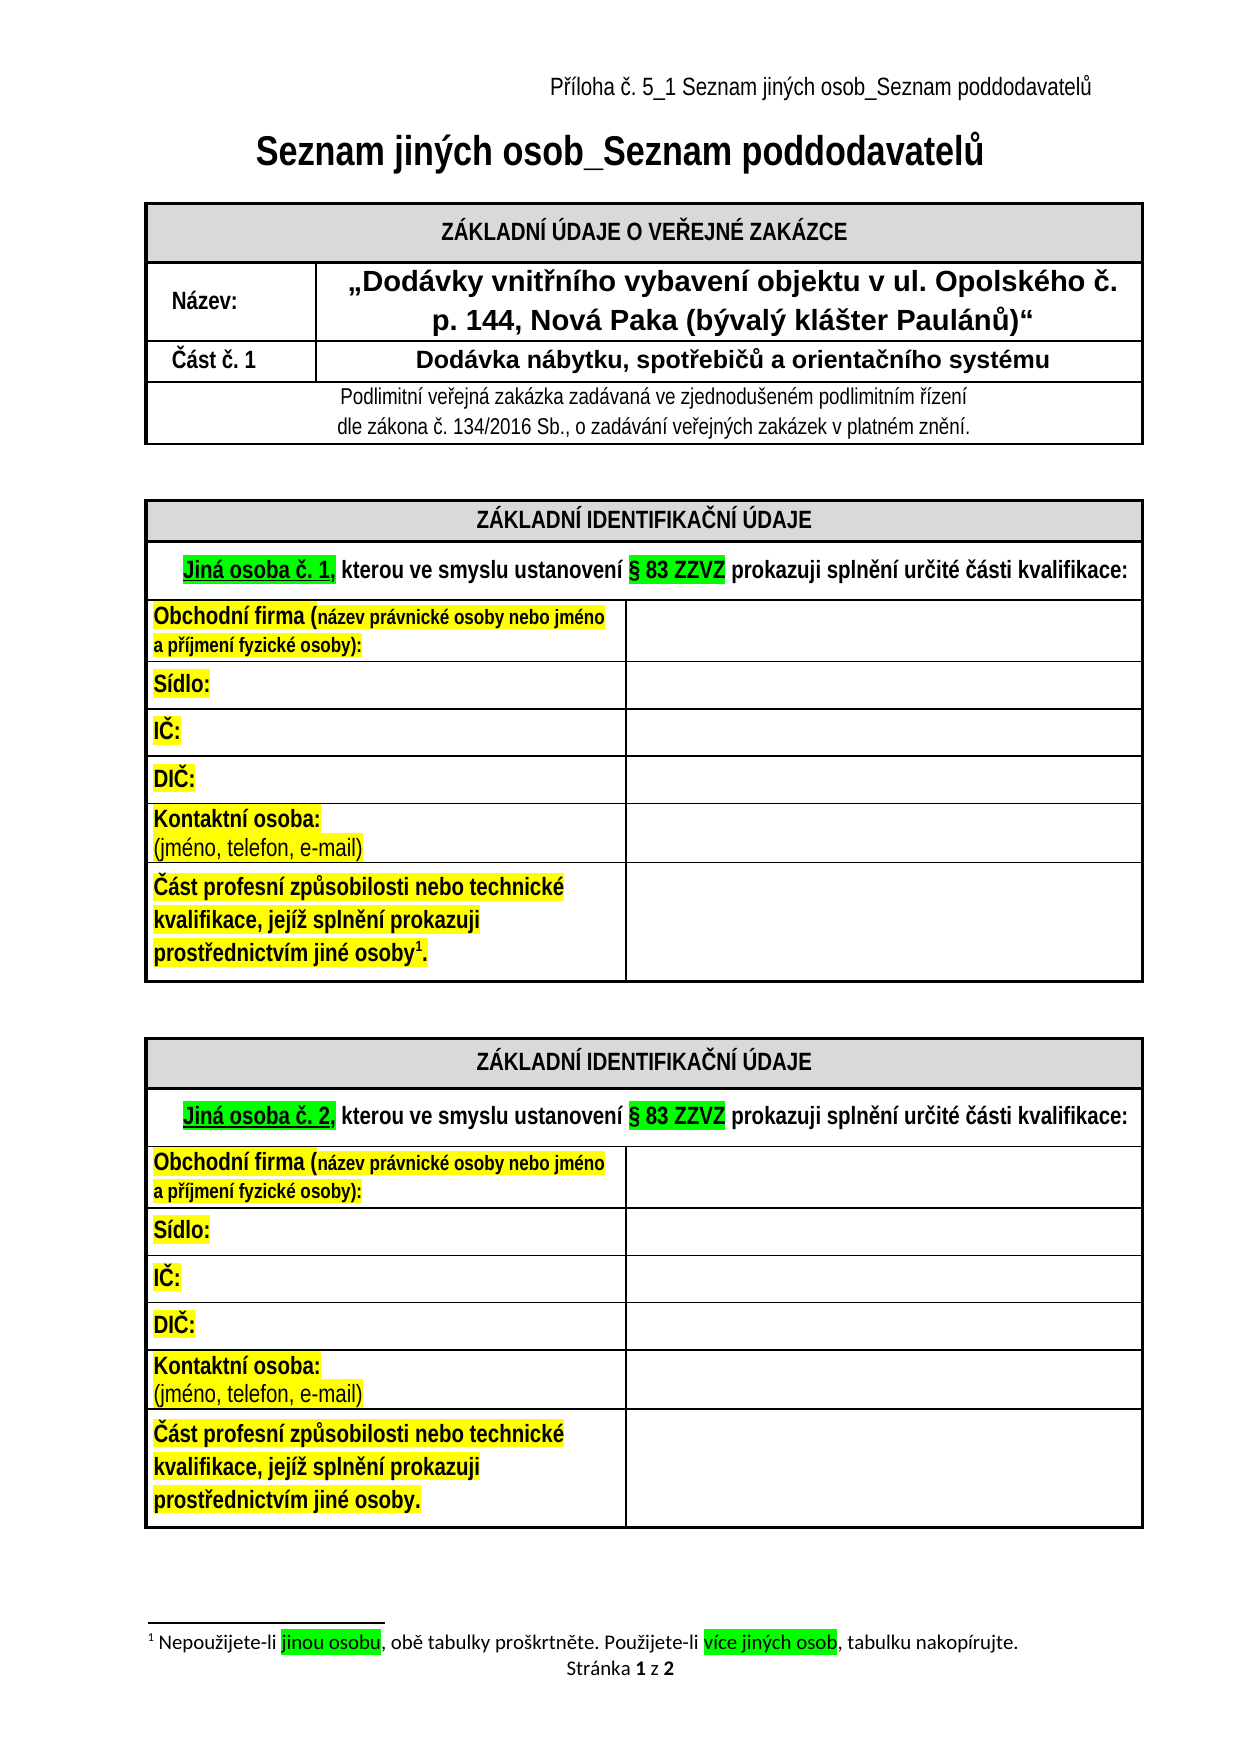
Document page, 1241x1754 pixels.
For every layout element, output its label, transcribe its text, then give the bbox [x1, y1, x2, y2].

table_cell [627, 804, 1141, 862]
table_cell Část č. 1 [148, 342, 315, 381]
table_cell Název: [148, 264, 315, 340]
text Seznam jiných osob_Seznam poddodavatelů [148, 126, 1093, 174]
table_cell Kontaktní osoba: (jméno, telefon, e-mail) [321, 804, 625, 862]
table_cell Kontaktní osoba: (jméno, telefon, e-mail) [321, 1351, 625, 1408]
table_cell Část profesní způsobilosti nebo technické kvalifikace, jejíž splnění prokazuji prostřednictvím jiné osoby. [148, 863, 625, 980]
table_cell IČ: [148, 710, 625, 755]
table_cell Jiná osoba č. 1, kterou ve smyslu ustanovení § 83 ZZVZ prokazuji splnění určité části kvalifikace: [148, 543, 1141, 599]
table_cell [627, 1410, 1141, 1526]
table_cell [627, 1209, 1141, 1254]
table_cell [627, 1351, 1141, 1408]
table_cell Sídlo: [148, 1209, 625, 1254]
table_header Základní identifikační údaje [148, 502, 1141, 540]
table_header Základní údaje o veřejné zakázce [148, 205, 1141, 261]
table_cell Obchodní firma (název právnické osoby nebo jméno a příjmení fyzické osoby): [148, 1147, 625, 1207]
table_cell Část profesní způsobilosti nebo technické kvalifikace, jejíž splnění prokazuji prostřednictvím jiné osoby. [148, 1410, 625, 1526]
table_cell IČ: [148, 1256, 625, 1302]
table_cell DIČ: [148, 1303, 625, 1349]
table_cell DIČ: [148, 757, 625, 803]
text Příloha č. 5_1 Seznam jiných osob_Seznam poddodavatelů [148, 72, 1093, 101]
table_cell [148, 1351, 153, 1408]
table_cell [627, 662, 1141, 708]
table_cell Sídlo: [148, 662, 625, 708]
table_header Základní identifikační údaje [148, 1040, 1141, 1087]
table_cell [627, 1147, 1141, 1207]
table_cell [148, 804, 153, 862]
table_cell [627, 1303, 1141, 1349]
table_cell [627, 1256, 1141, 1302]
table_cell [627, 710, 1141, 755]
table_cell Obchodní firma (název právnické osoby nebo jméno a příjmení fyzické osoby): [148, 601, 625, 661]
table_cell [627, 601, 1141, 661]
table_cell Jiná osoba č. 2, kterou ve smyslu ustanovení § 83 ZZVZ prokazuji splnění určité části kvalifikace: [148, 1090, 1141, 1146]
table_cell [627, 863, 1141, 980]
table_cell „Dodávky vnitřního vybavení objektu v ul. Opolského č. p. 144, Nová Paka (bývalý klášter Paulánů)“ [317, 264, 1141, 340]
table_cell Dodávka nábytku, spotřebičů a orientačního systému [317, 342, 1141, 381]
table_cell [627, 757, 1141, 803]
table_cell Podlimitní veřejná zakázka zadávaná ve zjednodušeném podlimitním řízení dle zákona č. 134/2016 Sb., o zadávání veřejných zakázek v platném znění. [148, 383, 1141, 443]
